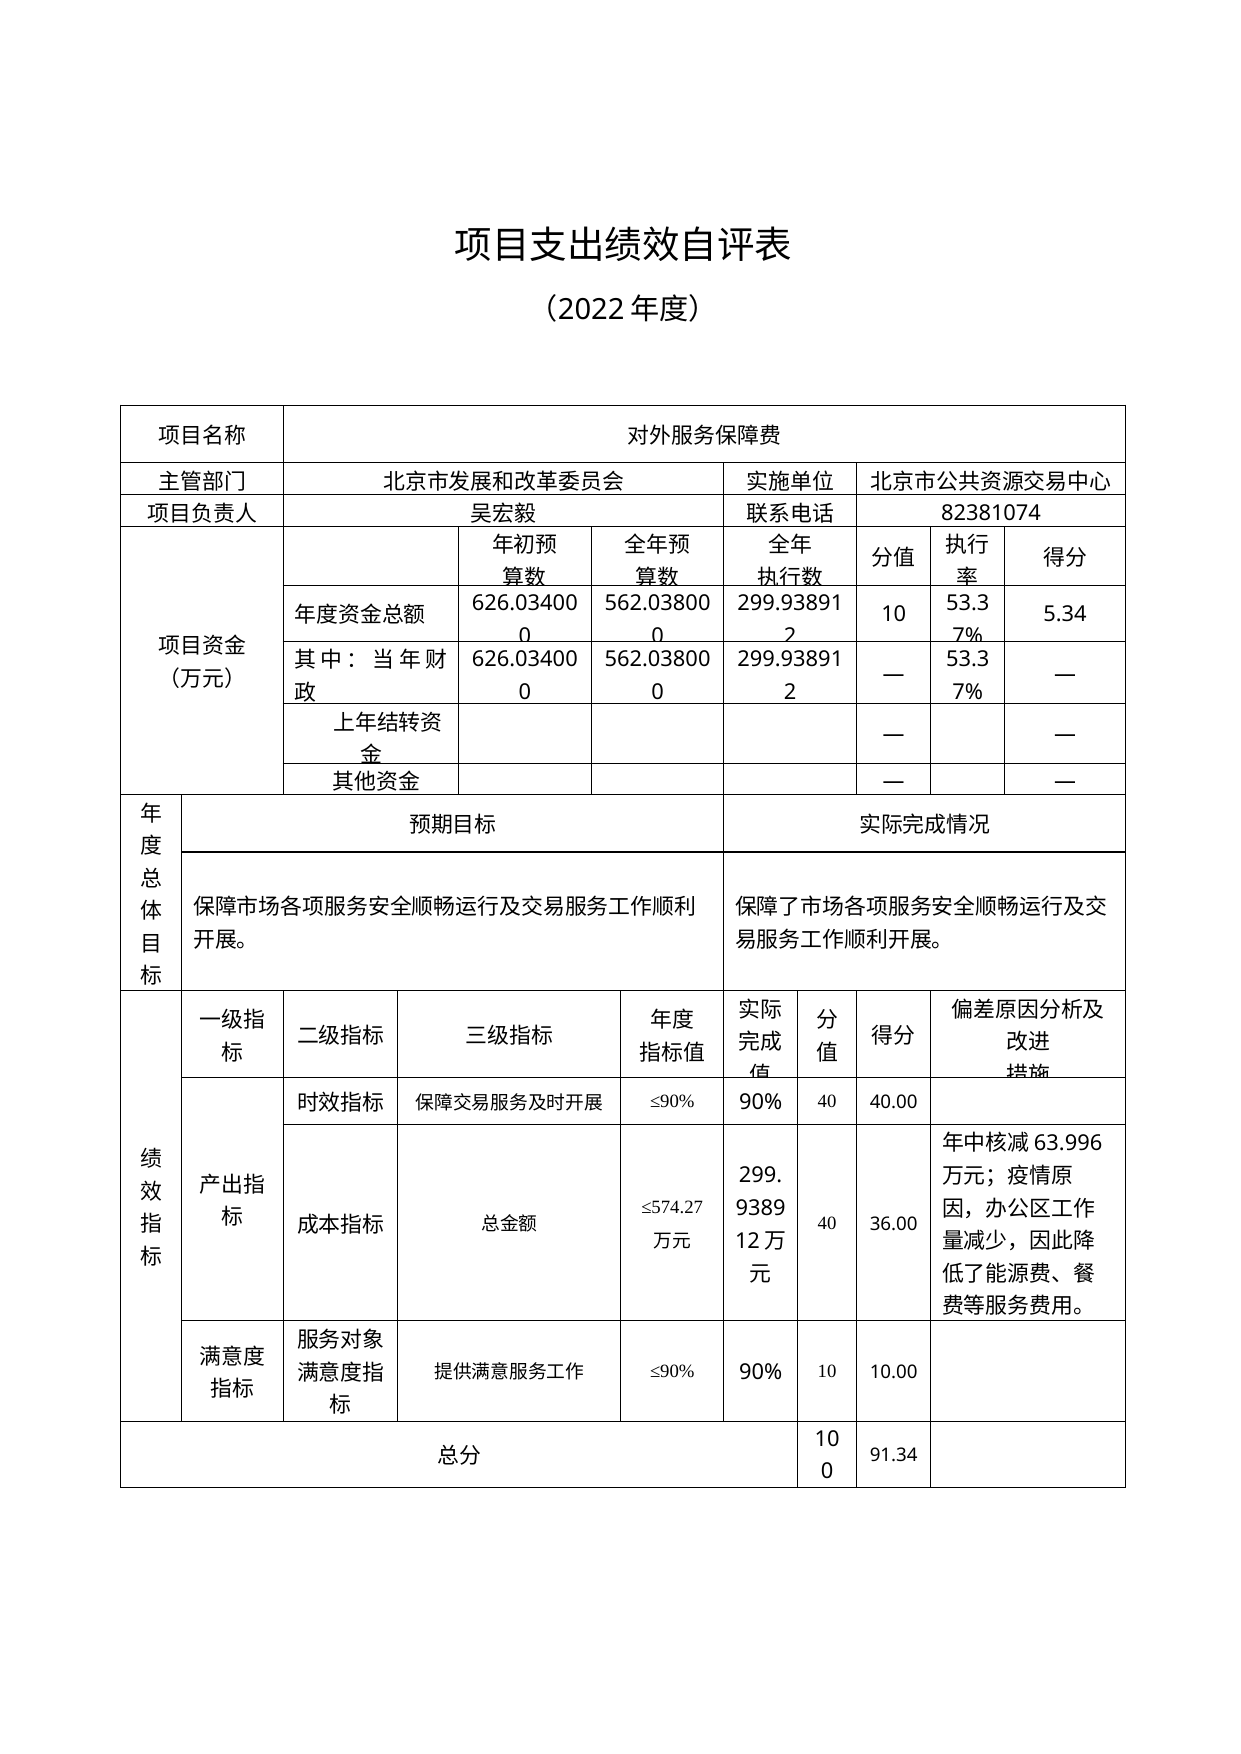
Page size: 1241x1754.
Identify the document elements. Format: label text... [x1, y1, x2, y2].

table_cell 全年 执行数 [724, 527, 856, 585]
table_cell — [1005, 704, 1125, 762]
table_cell [459, 764, 591, 794]
table_cell 分值 [798, 991, 856, 1077]
table_cell 北京市公共资源交易中心 [857, 463, 1125, 494]
table_cell 成本指标 [284, 1125, 397, 1320]
table_cell [724, 764, 856, 794]
table_cell 562.038000 [592, 586, 723, 641]
table_cell — [857, 764, 930, 794]
table_cell 626.034000 [459, 586, 591, 641]
table_cell 吴宏毅 [284, 495, 723, 526]
table_cell 预期目标 [182, 795, 723, 851]
table_cell [459, 704, 591, 762]
table_cell 绩 效 指 标 [121, 991, 181, 1421]
table_cell 36.00 [857, 1125, 930, 1320]
table_cell — [1005, 764, 1125, 794]
table_cell 偏差原因分析及改进 措施 [931, 991, 1125, 1077]
table_cell 562.038000 [592, 642, 723, 703]
table_cell 53.37% [931, 586, 1004, 641]
table_cell 保障市场各项服务安全顺畅运行及交易服务工作顺利开展。 [182, 853, 723, 990]
table_header 对外服务保障费 [284, 406, 1125, 462]
table_cell [724, 704, 856, 762]
table_header 项目名称 [121, 406, 283, 462]
table_cell [931, 1078, 1125, 1124]
table_cell — [857, 642, 930, 703]
table_cell 年度总体目标 [121, 795, 181, 990]
table_cell [592, 704, 723, 762]
table_cell ≤90% [621, 1078, 723, 1124]
table_cell [931, 1321, 1125, 1421]
table_cell 分值 [857, 527, 930, 585]
table_cell 主管部门 [121, 463, 283, 494]
table_cell 服务对象满意度指标 [284, 1321, 397, 1421]
table_cell 100 [798, 1422, 856, 1487]
table_cell 40.00 [857, 1078, 930, 1124]
table_cell 实际 完成值 [724, 991, 797, 1077]
table_cell 年度 指标值 [621, 991, 723, 1077]
table_cell 得分 [857, 991, 930, 1077]
table_cell 项目负责人 [121, 495, 283, 526]
table_cell 其他资金 [284, 764, 458, 794]
table_cell 299.938912万元 [724, 1125, 797, 1320]
table_cell 10 [798, 1321, 856, 1421]
table_cell 10 [857, 586, 930, 641]
table_cell [931, 764, 1004, 794]
table_cell 82381074 [857, 495, 1125, 526]
table_cell 53.37% [931, 642, 1004, 703]
table_cell 总分 [121, 1422, 797, 1487]
table_cell [284, 527, 458, 585]
table_cell 626.034000 [459, 642, 591, 703]
table_cell 90% [724, 1078, 797, 1124]
table_cell 年度资金总额 [284, 586, 458, 641]
table_cell 其中：当年财政 拨款 [284, 642, 458, 703]
table_cell 40 [798, 1125, 856, 1320]
table_cell 三级指标 [398, 991, 620, 1077]
table_cell [592, 764, 723, 794]
table_cell 得分 [1005, 527, 1125, 585]
table_cell 项目资金 （万元） [121, 527, 283, 794]
table_cell 产出指标 [182, 1078, 283, 1320]
table_cell 时效指标 [284, 1078, 397, 1124]
table_cell 实施单位 [724, 463, 856, 494]
table_cell 5.34 [1005, 586, 1125, 641]
table_cell 10.00 [857, 1321, 930, 1421]
table_cell 二级指标 [284, 991, 397, 1077]
table_cell — [1005, 642, 1125, 703]
table_cell 联系电话 [724, 495, 856, 526]
text 项目支出绩效自评表 [159, 209, 1087, 274]
table_cell 299.938912 [724, 642, 856, 703]
table_cell [931, 1422, 1125, 1487]
table_cell 满意度 指标 [182, 1321, 283, 1421]
table_cell 全年预 算数 [592, 527, 723, 585]
table_cell 91.34 [857, 1422, 930, 1487]
table_cell 上年结转资金 [284, 704, 458, 762]
table_cell 299.938912 [724, 586, 856, 641]
table_cell 北京市发展和改革委员会 [284, 463, 723, 494]
table_cell ≤90% [621, 1321, 723, 1421]
table_cell — [857, 704, 930, 762]
table_cell 40 [798, 1078, 856, 1124]
table_cell 年中核减63.996万元；疫情原因，办公区工作量减少，因此降低了能源费、餐费等服务费用。 [931, 1125, 1125, 1320]
table_cell 提供满意服务工作 [398, 1321, 620, 1421]
table_cell 保障交易服务及时开展 [398, 1078, 620, 1124]
table_cell 实际完成情况 [724, 795, 1125, 851]
table_cell 年初预 算数 [459, 527, 591, 585]
table_cell 总金额 [398, 1125, 620, 1320]
table_cell 执行率 [931, 527, 1004, 585]
table_cell ≤574.27万元 [621, 1125, 723, 1320]
table_cell [931, 704, 1004, 762]
text （2022年度） [159, 274, 1087, 339]
table_cell 保障了市场各项服务安全顺畅运行及交易服务工作顺利开展。 [724, 853, 1125, 990]
table_cell 一级指标 [182, 991, 283, 1077]
table_cell 90% [724, 1321, 797, 1421]
